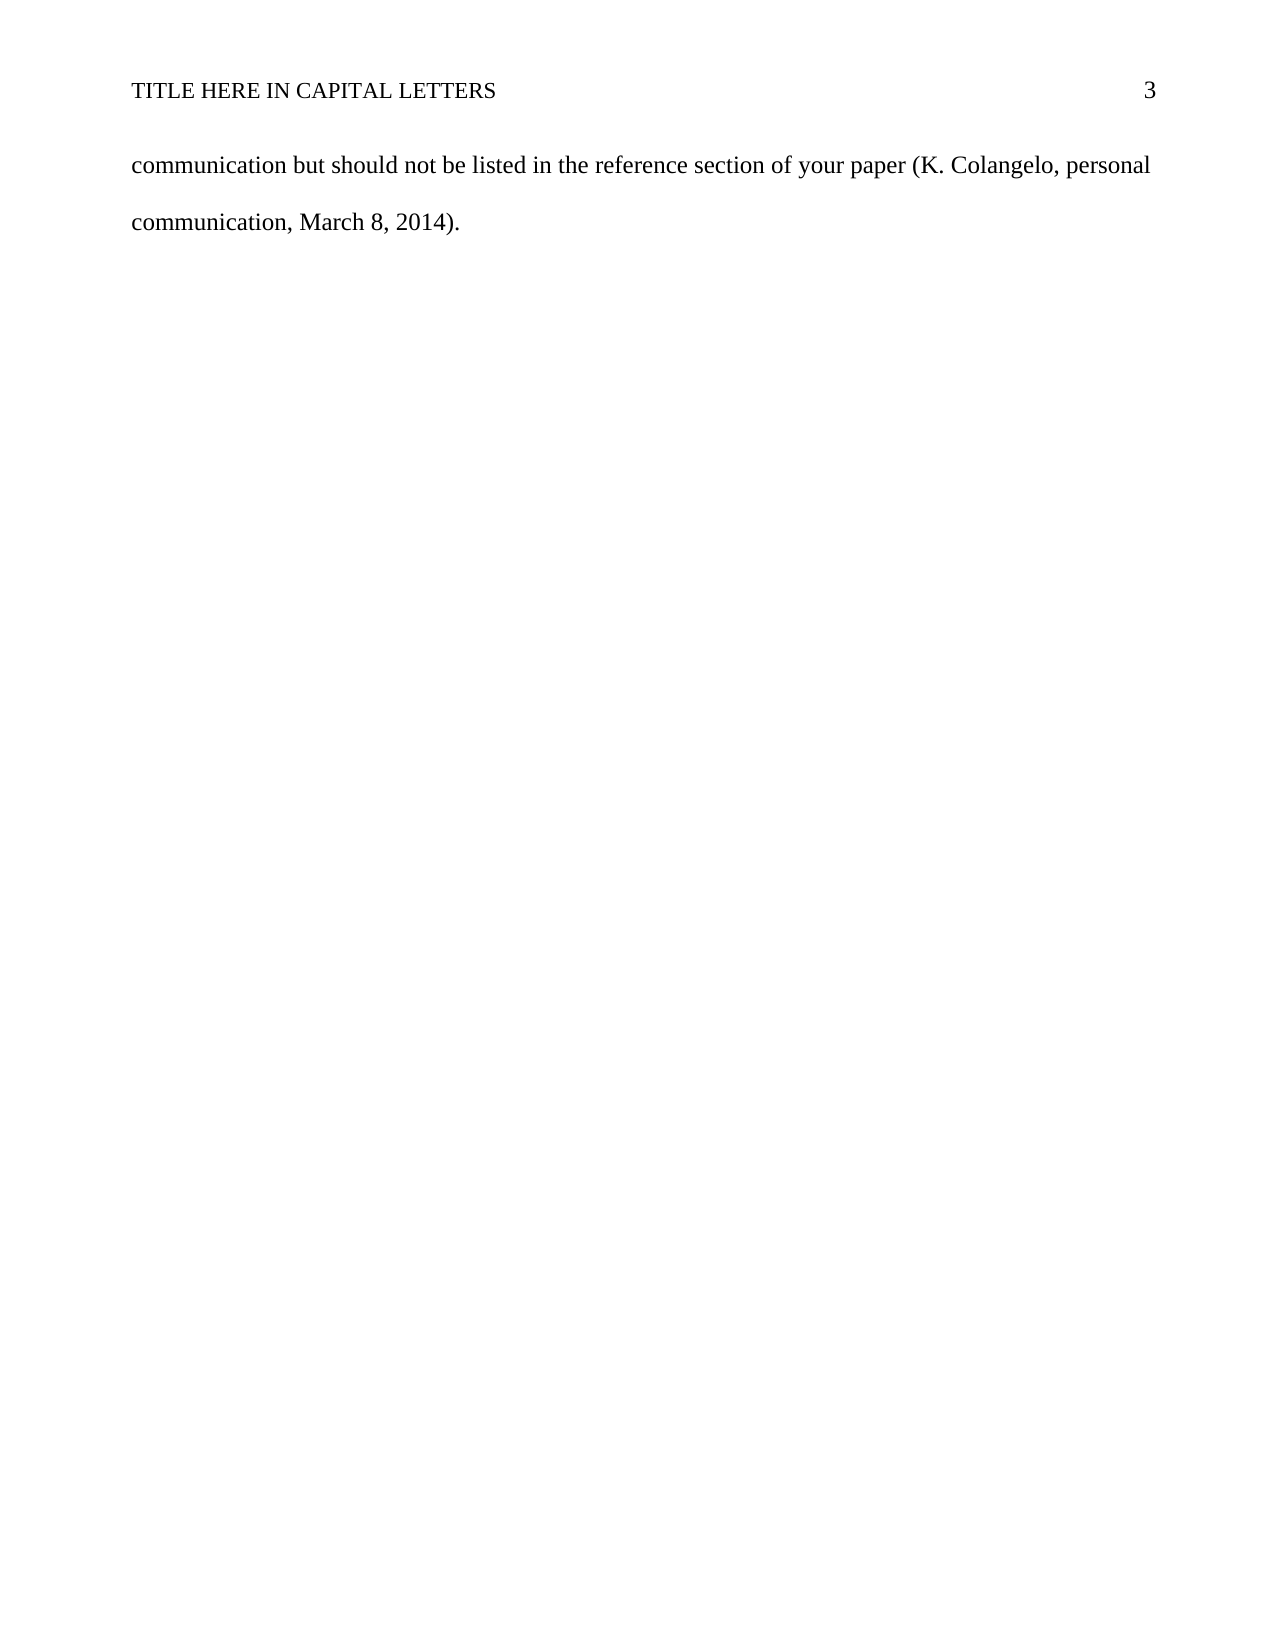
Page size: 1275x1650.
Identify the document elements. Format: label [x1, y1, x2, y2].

text [131, 150, 1172, 236]
